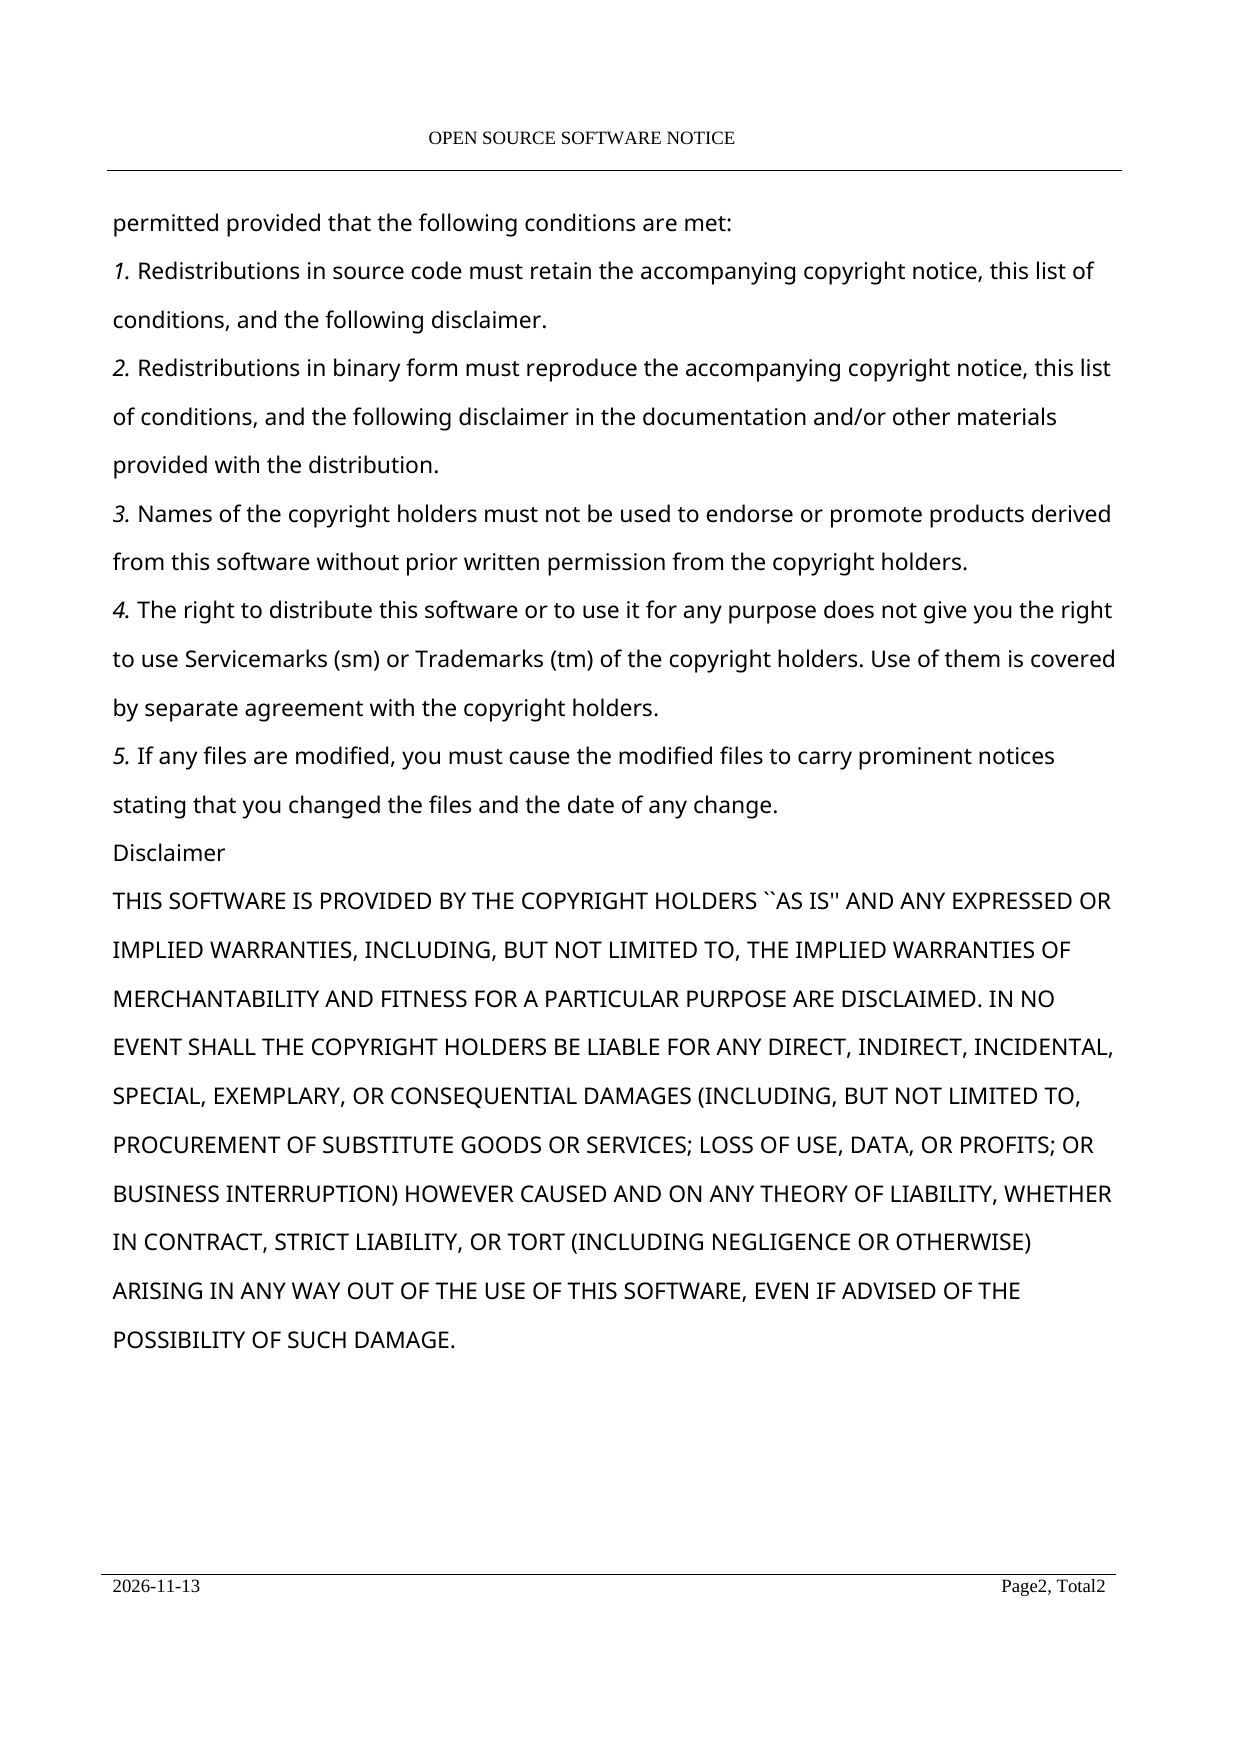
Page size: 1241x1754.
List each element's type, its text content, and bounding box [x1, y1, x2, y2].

text 4. The right to distribute this software or to use it for any purpose does not give you the right to use Servicemarks (sm) or Trademarks (tm) of the copyright holders. Use of them is covered by separate agreement with the copyright holders. [112, 594, 1128, 724]
text 3. Names of the copyright holders must not be used to endorse or promote products derived from this software without prior written permission from the copyright holders. [112, 497, 1128, 578]
text 1. Redistributions in source code must retain the accompanying copyright notice, this list of conditions, and the following disclaimer. [112, 254, 1128, 336]
text 2. Redistributions in binary form must reproduce the accompanying copyright notice, this list of conditions, and the following disclaimer in the documentation and/or other materials provided with the distribution. [112, 351, 1128, 481]
text 5. If any files are modified, you must cause the modified files to carry prominent notices stating that you changed the files and the date of any change. [112, 739, 1128, 821]
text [112, 206, 1128, 239]
text Disclaimer [112, 836, 1128, 869]
text THIS SOFTWARE IS PROVIDED BY THE COPYRIGHT HOLDERS ``AS IS'' AND ANY EXPRESSED OR IMPLIED WARRANTIES, INCLUDING, BUT NOT LIMITED TO, THE IMPLIED WARRANTIES OF MERCHANTABILITY AND FITNESS FOR A PARTICULAR PURPOSE ARE DISCLAIMED. IN NO EVENT SHALL THE COPYRIGHT HOLDERS BE LIABLE FOR ANY DIRECT, INDIRECT, INCIDENTAL, SPECIAL, EXEMPLARY, OR CONSEQUENTIAL DAMAGES (INCLUDING, BUT NOT LIMITED TO, PROCUREMENT OF SUBSTITUTE GOODS OR SERVICES; LOSS OF USE, DATA, OR PROFITS; OR BUSINESS INTERRUPTION) HOWEVER CAUSED AND ON ANY THEORY OF LIABILITY, WHETHER IN CONTRACT, STRICT LIABILITY, OR TORT (INCLUDING NEGLIGENCE OR OTHERWISE) ARISING IN ANY WAY OUT OF THE USE OF THIS SOFTWARE, EVEN IF ADVISED OF THE POSSIBILITY OF SUCH DAMAGE. [112, 884, 1128, 1356]
